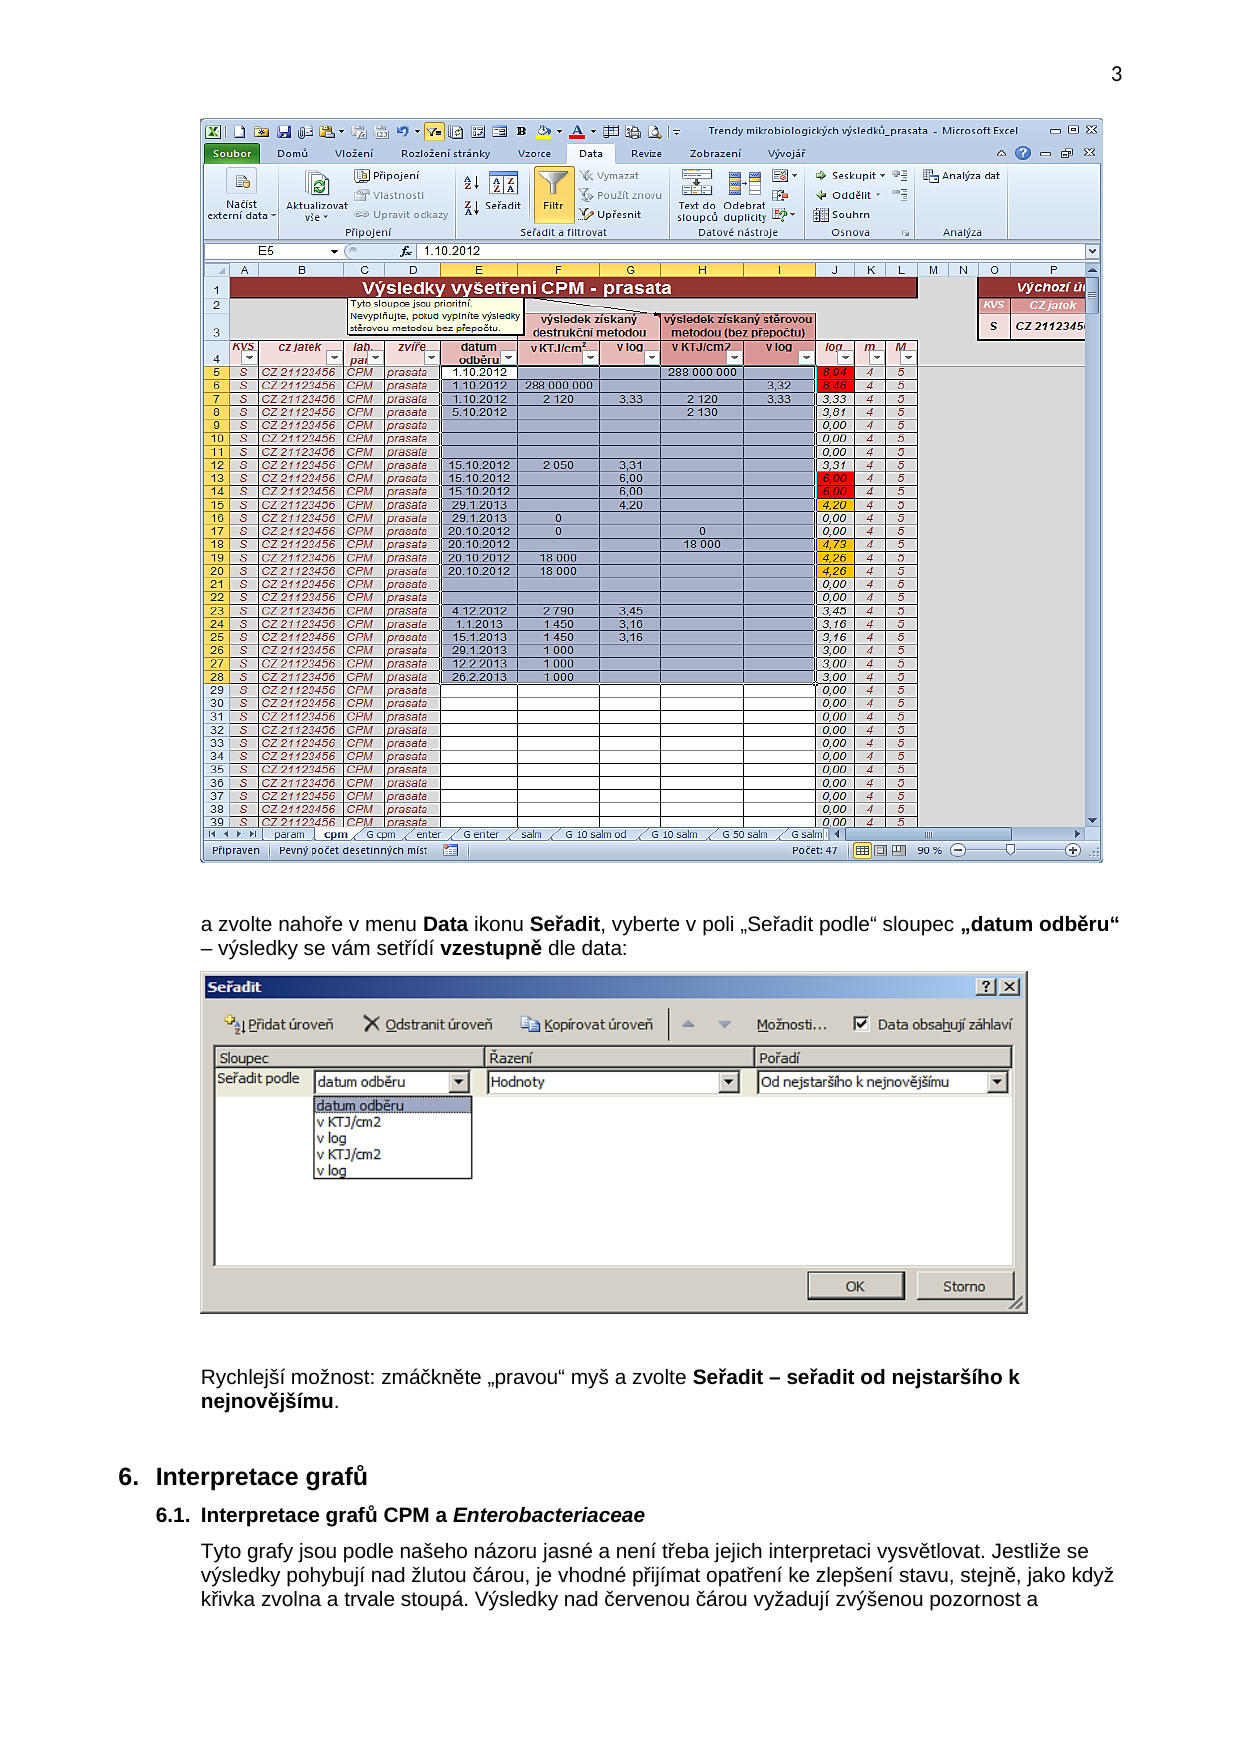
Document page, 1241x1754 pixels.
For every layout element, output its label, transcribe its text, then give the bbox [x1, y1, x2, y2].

picture [200, 118, 1103, 863]
list Interpretace grafů [118, 1461, 1122, 1490]
picture [200, 971, 1028, 1314]
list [201, 1539, 1122, 1611]
list Rychlejší možnost: zmáčkněte „pravou“ myš a zvolte Seřadit – seřadit od nejstaršího k nejnovějšímu. [201, 1364, 1122, 1412]
list a zvolte nahoře v menu Data ikonu Seřadit, vyberte v poli „Seřadit podle“ sloupec „datum odběru“ – výsledky se vám setřídí vzestupně dle data: [201, 911, 1122, 959]
list Interpretace grafů CPM a Enterobacteriaceae [156, 1503, 1122, 1527]
